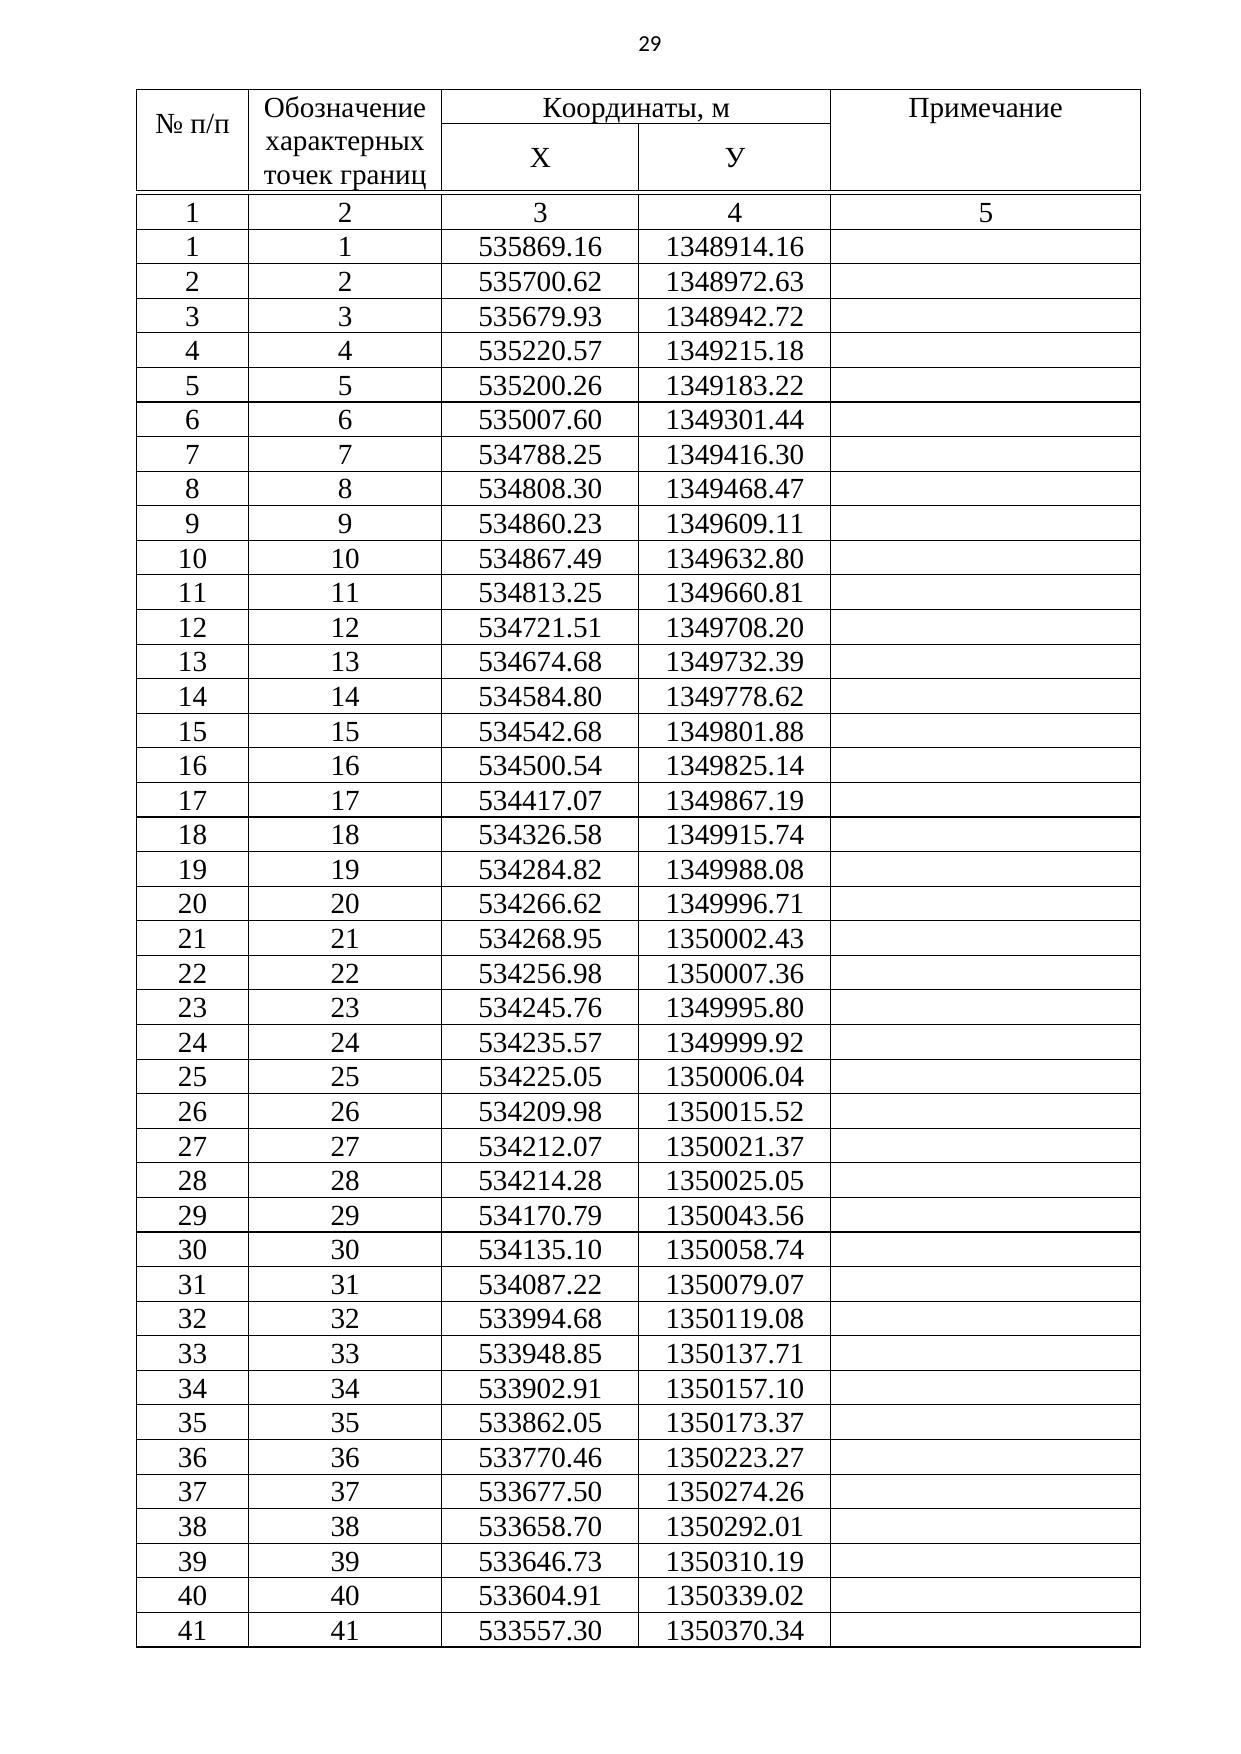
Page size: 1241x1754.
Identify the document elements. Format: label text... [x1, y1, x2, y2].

table_cell 14 [249, 679, 441, 713]
table_cell [831, 748, 1140, 782]
table_cell 20 [249, 887, 441, 920]
table_cell 534245.76 [442, 990, 638, 1024]
table_cell [831, 818, 1140, 851]
table_cell 1349468.47 [639, 472, 830, 505]
table_cell 534788.25 [442, 437, 638, 471]
table_cell 16 [249, 748, 441, 782]
table_cell Х [442, 124, 638, 190]
table_cell [831, 1302, 1140, 1335]
table_cell [831, 1509, 1140, 1543]
table_cell 19 [249, 852, 441, 886]
table_cell 6 [137, 403, 248, 436]
table_cell 534813.25 [442, 575, 638, 609]
table_cell 534326.58 [442, 818, 638, 851]
table_cell 23 [249, 990, 441, 1024]
table_cell 5 [249, 368, 441, 401]
table_cell [831, 990, 1140, 1024]
table_header 4 [639, 195, 830, 228]
table_cell 1350043.56 [639, 1198, 830, 1231]
table_cell 28 [137, 1163, 248, 1197]
table_cell 1349999.92 [639, 1025, 830, 1058]
table_cell 16 [137, 748, 248, 782]
table_cell 30 [249, 1233, 441, 1266]
table_cell 17 [249, 783, 441, 816]
table_cell 1350015.52 [639, 1094, 830, 1128]
table_cell [831, 852, 1140, 886]
table_cell 35 [249, 1405, 441, 1439]
table_cell [831, 1405, 1140, 1439]
table_cell 10 [137, 541, 248, 574]
table_cell 19 [137, 852, 248, 886]
table_cell 8 [249, 472, 441, 505]
table_cell 1349609.11 [639, 506, 830, 540]
table_header 5 [831, 195, 1140, 228]
table_cell 41 [249, 1613, 441, 1646]
table_cell 535220.57 [442, 333, 638, 367]
table_cell [831, 1475, 1140, 1508]
table_cell [831, 714, 1140, 747]
table_cell 1349778.62 [639, 679, 830, 713]
table_cell [831, 887, 1140, 920]
table_header Обозначение характерных точек границ [249, 90, 441, 190]
table_cell [831, 368, 1140, 401]
table_cell 534284.82 [442, 852, 638, 886]
table_cell 27 [137, 1129, 248, 1162]
table_cell 38 [249, 1509, 441, 1543]
table_cell 14 [137, 679, 248, 713]
table_cell 1350002.43 [639, 921, 830, 955]
table_header Примечание [831, 90, 1140, 190]
table_cell 26 [249, 1094, 441, 1128]
table_cell 534867.49 [442, 541, 638, 574]
table_cell 17 [137, 783, 248, 816]
table_cell [831, 1578, 1140, 1612]
table_cell 1349215.18 [639, 333, 830, 367]
table_cell 18 [137, 818, 248, 851]
table_cell 534135.10 [442, 1233, 638, 1266]
table_cell 534212.07 [442, 1129, 638, 1162]
table_cell 534860.23 [442, 506, 638, 540]
table_cell 1350119.08 [639, 1302, 830, 1335]
table_cell 12 [137, 610, 248, 643]
table_cell 1348914.16 [639, 230, 830, 263]
table_cell 38 [137, 1509, 248, 1543]
table_cell 9 [137, 506, 248, 540]
table_cell 33 [249, 1336, 441, 1370]
table_cell 36 [249, 1440, 441, 1473]
table_cell 21 [249, 921, 441, 955]
table_cell 533646.73 [442, 1544, 638, 1577]
table_cell 1350274.26 [639, 1475, 830, 1508]
table_cell [831, 472, 1140, 505]
table_cell 40 [249, 1578, 441, 1612]
table_cell 11 [249, 575, 441, 609]
table_cell [831, 1336, 1140, 1370]
table_header 1 [137, 195, 248, 228]
table_cell 1348942.72 [639, 299, 830, 332]
table_cell 1349660.81 [639, 575, 830, 609]
table_cell [831, 1025, 1140, 1058]
table_header 2 [249, 195, 441, 228]
table_cell 25 [249, 1060, 441, 1093]
table_cell 534584.80 [442, 679, 638, 713]
table_cell 40 [137, 1578, 248, 1612]
table_cell 1350025.05 [639, 1163, 830, 1197]
table_cell 7 [137, 437, 248, 471]
table_cell 37 [249, 1475, 441, 1508]
table_cell [831, 1544, 1140, 1577]
table_cell 41 [137, 1613, 248, 1646]
table_cell 7 [249, 437, 441, 471]
table_cell 11 [137, 575, 248, 609]
table_cell 1349867.19 [639, 783, 830, 816]
table_cell 5 [137, 368, 248, 401]
table_cell 1350137.71 [639, 1336, 830, 1370]
table_cell 31 [249, 1267, 441, 1301]
table_cell 12 [249, 610, 441, 643]
table_cell 534087.22 [442, 1267, 638, 1301]
table_cell 2 [249, 264, 441, 298]
table_cell [831, 783, 1140, 816]
table_cell 1349801.88 [639, 714, 830, 747]
table_cell [831, 1163, 1140, 1197]
table_cell 1349301.44 [639, 403, 830, 436]
table_cell [831, 230, 1140, 263]
table_cell 1350157.10 [639, 1371, 830, 1404]
table_cell [831, 956, 1140, 989]
table_cell 1350223.27 [639, 1440, 830, 1473]
table_cell 1348972.63 [639, 264, 830, 298]
table_cell [831, 506, 1140, 540]
table_cell 1349183.22 [639, 368, 830, 401]
table_cell [831, 299, 1140, 332]
table_cell 534225.05 [442, 1060, 638, 1093]
table_cell 18 [249, 818, 441, 851]
table_cell [831, 610, 1140, 643]
table_cell 15 [249, 714, 441, 747]
table_cell 23 [137, 990, 248, 1024]
table_cell 1350006.04 [639, 1060, 830, 1093]
table_cell 1 [137, 230, 248, 263]
table_cell 1350339.02 [639, 1578, 830, 1612]
table_cell 4 [249, 333, 441, 367]
table_cell 15 [137, 714, 248, 747]
table_cell 533948.85 [442, 1336, 638, 1370]
table_cell [831, 333, 1140, 367]
table_cell 533770.46 [442, 1440, 638, 1473]
table_cell 29 [249, 1198, 441, 1231]
table_cell [831, 1094, 1140, 1128]
table_cell 534209.98 [442, 1094, 638, 1128]
table_header № п/п [137, 90, 248, 190]
table_cell 533658.70 [442, 1509, 638, 1543]
table_cell [831, 264, 1140, 298]
table_cell 533862.05 [442, 1405, 638, 1439]
table_cell 534266.62 [442, 887, 638, 920]
table_cell 1350021.37 [639, 1129, 830, 1162]
table_cell 1350079.07 [639, 1267, 830, 1301]
table_cell 533557.30 [442, 1613, 638, 1646]
table_header 3 [442, 195, 638, 228]
table_cell 3 [137, 299, 248, 332]
table_cell 21 [137, 921, 248, 955]
table_cell 534417.07 [442, 783, 638, 816]
table_cell 534256.98 [442, 956, 638, 989]
table_cell 8 [137, 472, 248, 505]
table_cell [831, 1233, 1140, 1266]
table_cell [831, 1267, 1140, 1301]
table_cell 27 [249, 1129, 441, 1162]
table_cell 535200.26 [442, 368, 638, 401]
table_cell 535007.60 [442, 403, 638, 436]
table_cell 39 [249, 1544, 441, 1577]
table_cell 1349632.80 [639, 541, 830, 574]
table_cell [831, 437, 1140, 471]
table_cell У [639, 124, 830, 190]
table_cell 1349988.08 [639, 852, 830, 886]
table_cell 534721.51 [442, 610, 638, 643]
table_cell 32 [249, 1302, 441, 1335]
table_cell 13 [249, 645, 441, 678]
table_cell 534170.79 [442, 1198, 638, 1231]
table_cell 533902.91 [442, 1371, 638, 1404]
table_cell 534214.28 [442, 1163, 638, 1197]
table_cell 535869.16 [442, 230, 638, 263]
table_cell [831, 679, 1140, 713]
table_cell [831, 1371, 1140, 1404]
table_header Координаты, м [442, 90, 830, 123]
table_cell 1350173.37 [639, 1405, 830, 1439]
table_cell 534542.68 [442, 714, 638, 747]
table_cell 22 [249, 956, 441, 989]
table_cell 35 [137, 1405, 248, 1439]
table_cell 1350370.34 [639, 1613, 830, 1646]
table_cell 1349732.39 [639, 645, 830, 678]
table_cell [831, 1198, 1140, 1231]
table_cell 30 [137, 1233, 248, 1266]
table_cell 534268.95 [442, 921, 638, 955]
table_cell [831, 1060, 1140, 1093]
table_cell 533994.68 [442, 1302, 638, 1335]
table_cell 26 [137, 1094, 248, 1128]
table_cell 31 [137, 1267, 248, 1301]
table_cell 1349708.20 [639, 610, 830, 643]
table_cell 1349825.14 [639, 748, 830, 782]
table_cell 535679.93 [442, 299, 638, 332]
table_cell 534235.57 [442, 1025, 638, 1058]
table_cell 34 [137, 1371, 248, 1404]
table_cell 28 [249, 1163, 441, 1197]
table_cell [831, 645, 1140, 678]
table_cell 9 [249, 506, 441, 540]
table_cell 32 [137, 1302, 248, 1335]
table_cell [831, 575, 1140, 609]
table_cell [831, 1129, 1140, 1162]
table_cell 34 [249, 1371, 441, 1404]
table_cell 3 [249, 299, 441, 332]
table_cell 24 [137, 1025, 248, 1058]
table_cell 534500.54 [442, 748, 638, 782]
table_cell 6 [249, 403, 441, 436]
table_cell [831, 403, 1140, 436]
table_cell 534808.30 [442, 472, 638, 505]
table_cell 39 [137, 1544, 248, 1577]
table_cell 1350058.74 [639, 1233, 830, 1266]
table_cell 22 [137, 956, 248, 989]
table_cell 1349416.30 [639, 437, 830, 471]
table_cell 10 [249, 541, 441, 574]
table_cell 533677.50 [442, 1475, 638, 1508]
table_cell 533604.91 [442, 1578, 638, 1612]
table_cell 1350292.01 [639, 1509, 830, 1543]
table_cell 33 [137, 1336, 248, 1370]
table_cell 24 [249, 1025, 441, 1058]
table_cell 36 [137, 1440, 248, 1473]
table_cell [831, 1440, 1140, 1473]
table_cell 2 [137, 264, 248, 298]
table_cell 25 [137, 1060, 248, 1093]
table_cell 535700.62 [442, 264, 638, 298]
table_cell [831, 1613, 1140, 1646]
table_cell 534674.68 [442, 645, 638, 678]
table_cell 1349915.74 [639, 818, 830, 851]
table_cell [831, 921, 1140, 955]
table_cell [831, 541, 1140, 574]
table_cell 1349995.80 [639, 990, 830, 1024]
table_cell 1349996.71 [639, 887, 830, 920]
table_cell 29 [137, 1198, 248, 1231]
table_cell 20 [137, 887, 248, 920]
table_cell 37 [137, 1475, 248, 1508]
table_cell 1350310.19 [639, 1544, 830, 1577]
table_cell 13 [137, 645, 248, 678]
table_cell 1 [249, 230, 441, 263]
table_cell 1350007.36 [639, 956, 830, 989]
table_cell 4 [137, 333, 248, 367]
